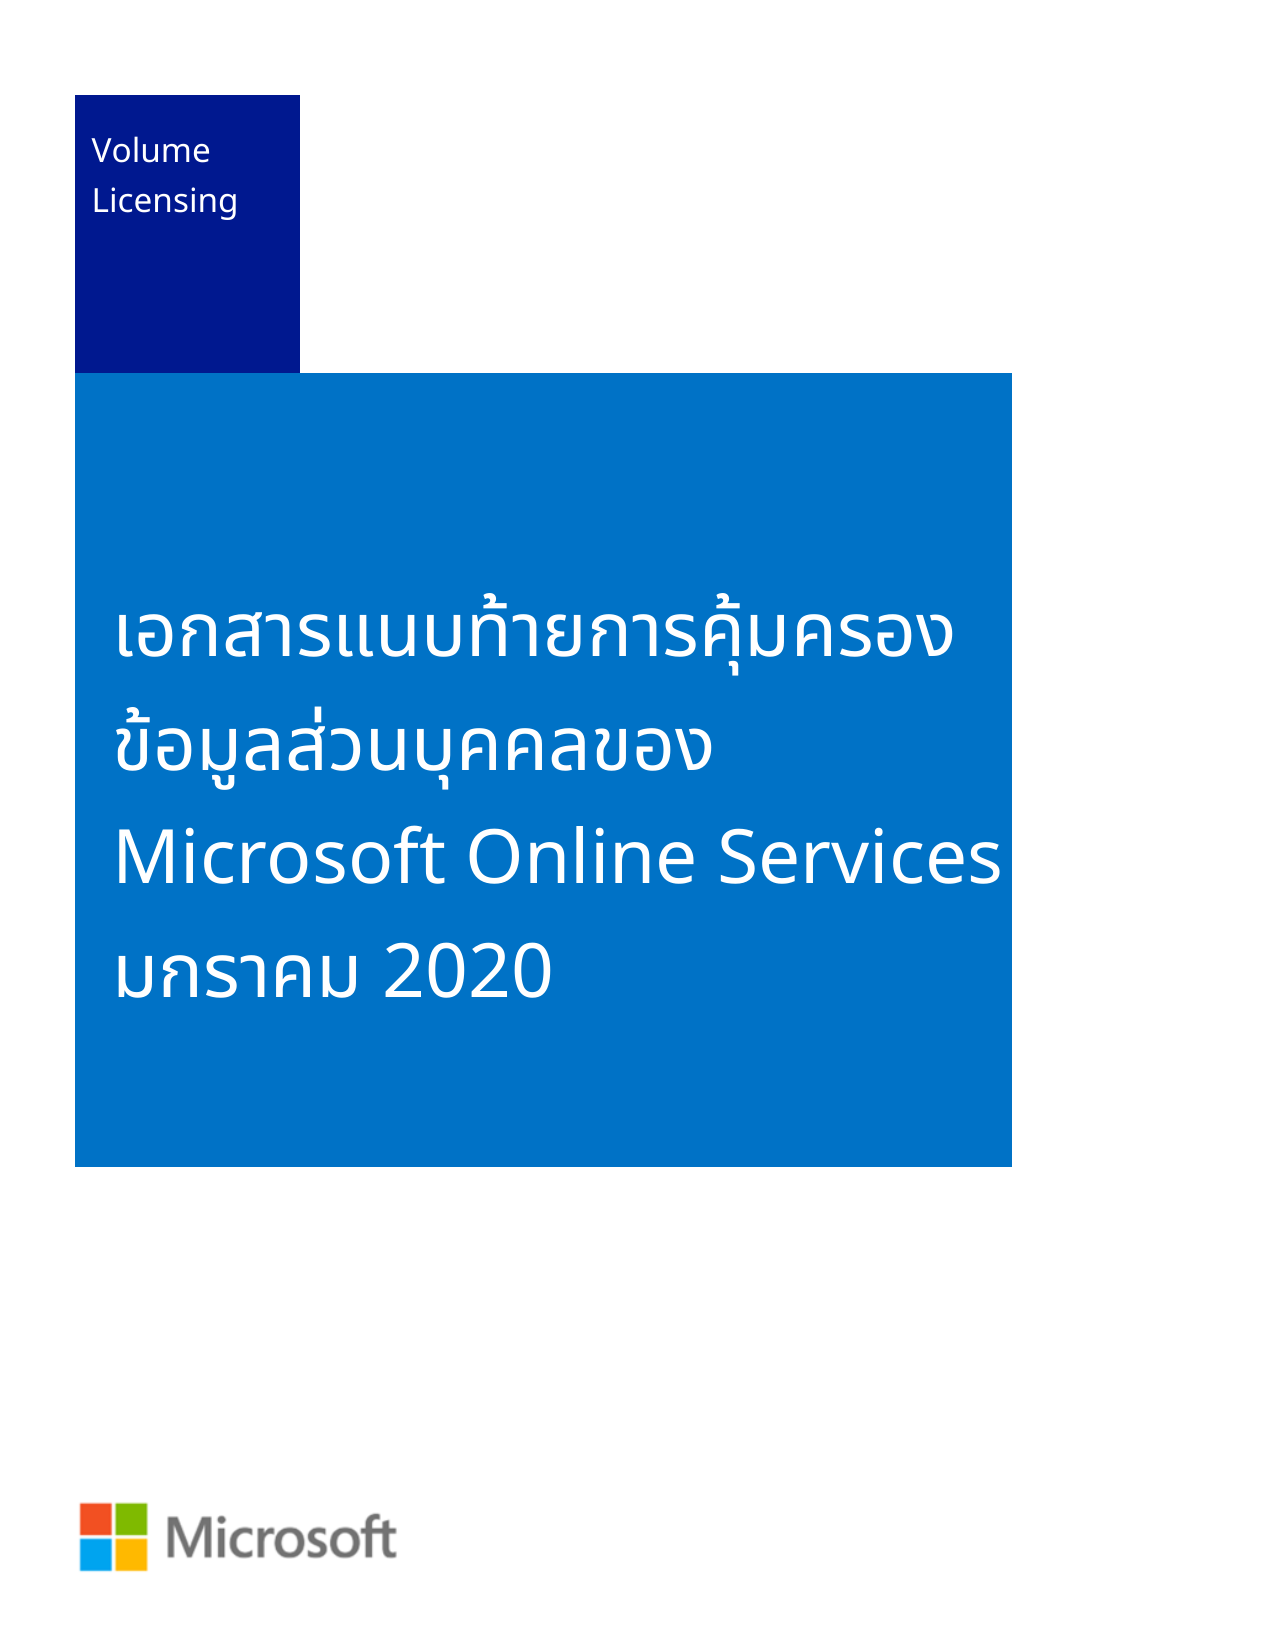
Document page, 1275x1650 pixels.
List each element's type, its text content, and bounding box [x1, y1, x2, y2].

list Volume Licensing [75, 127, 300, 251]
picture [75, 1500, 403, 1575]
list มกราคม 2020 [75, 917, 1012, 1031]
list เอกสารแนบท้ายการคุ้มครองข้อมูลส่วนบุคคลของ Microsoft Online Services [75, 577, 1012, 917]
